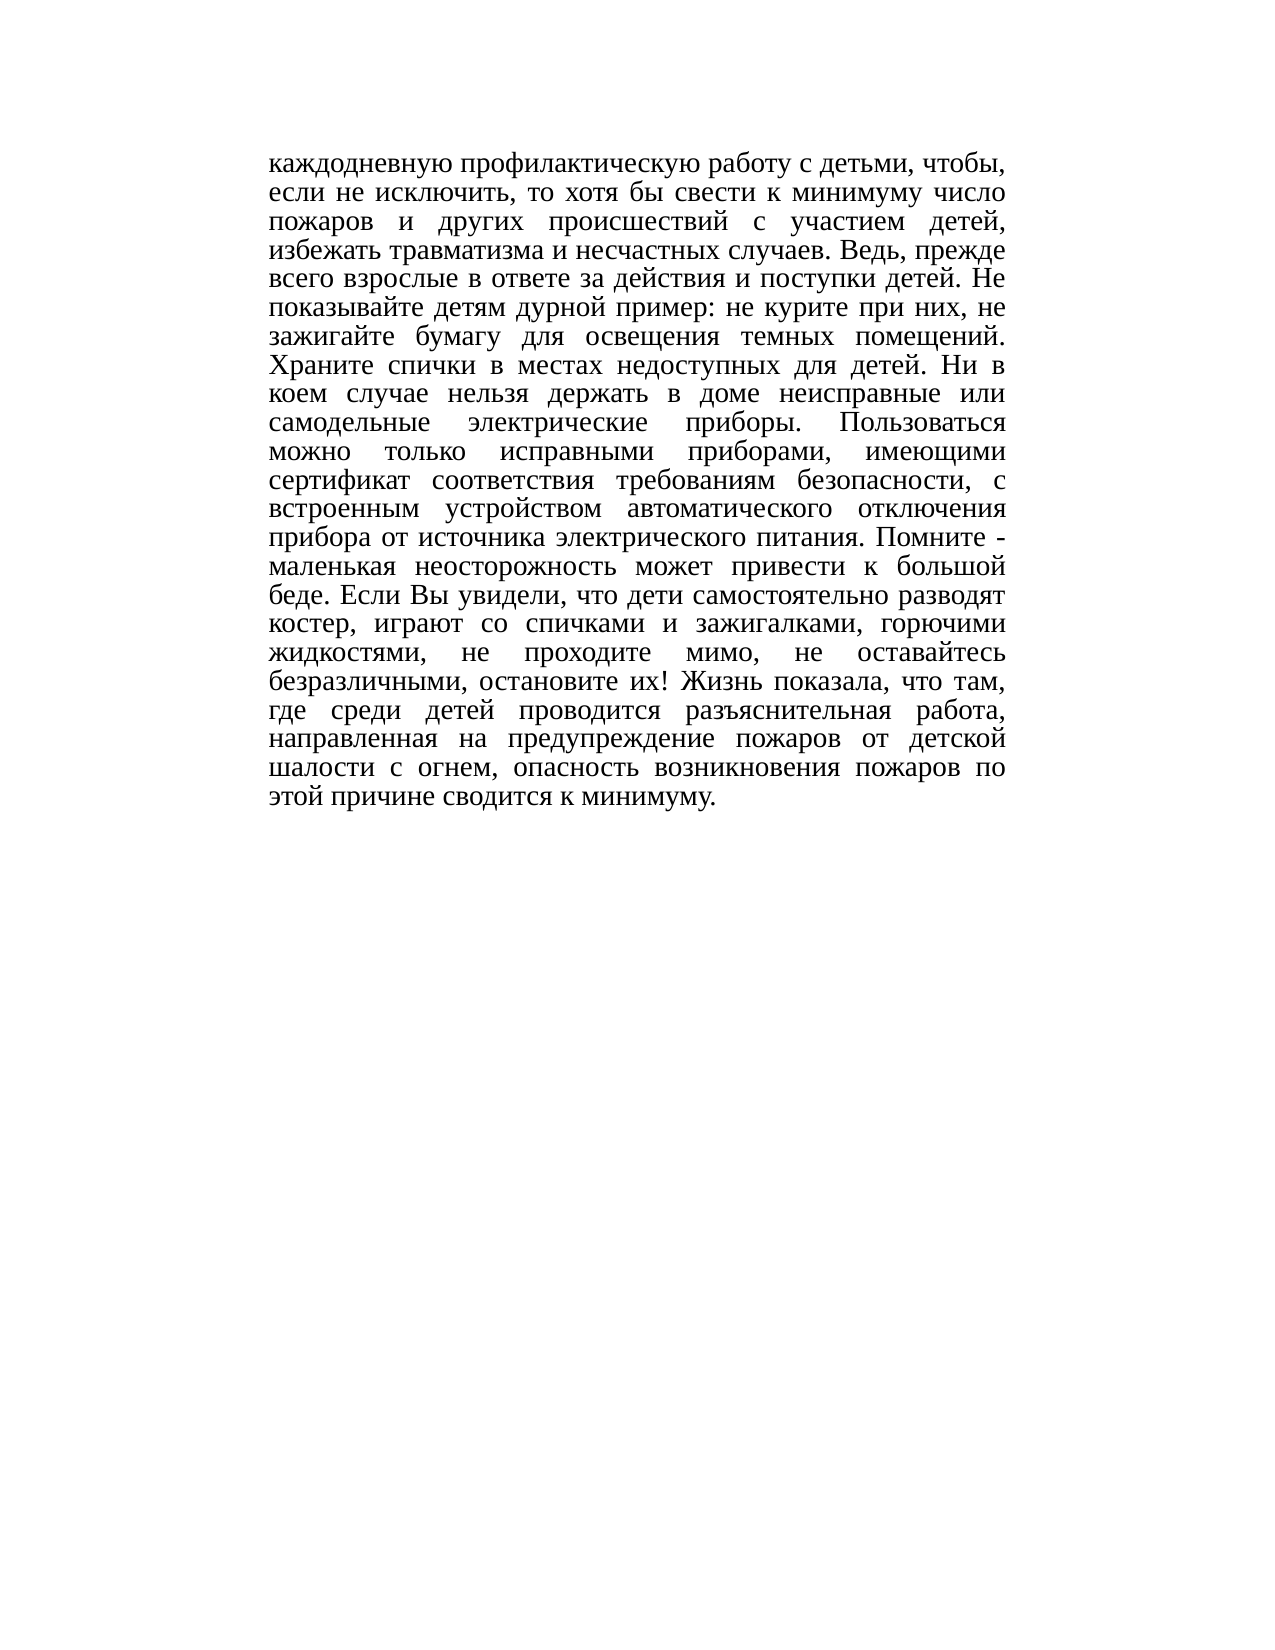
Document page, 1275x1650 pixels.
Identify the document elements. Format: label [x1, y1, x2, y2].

text [268, 150, 1007, 811]
